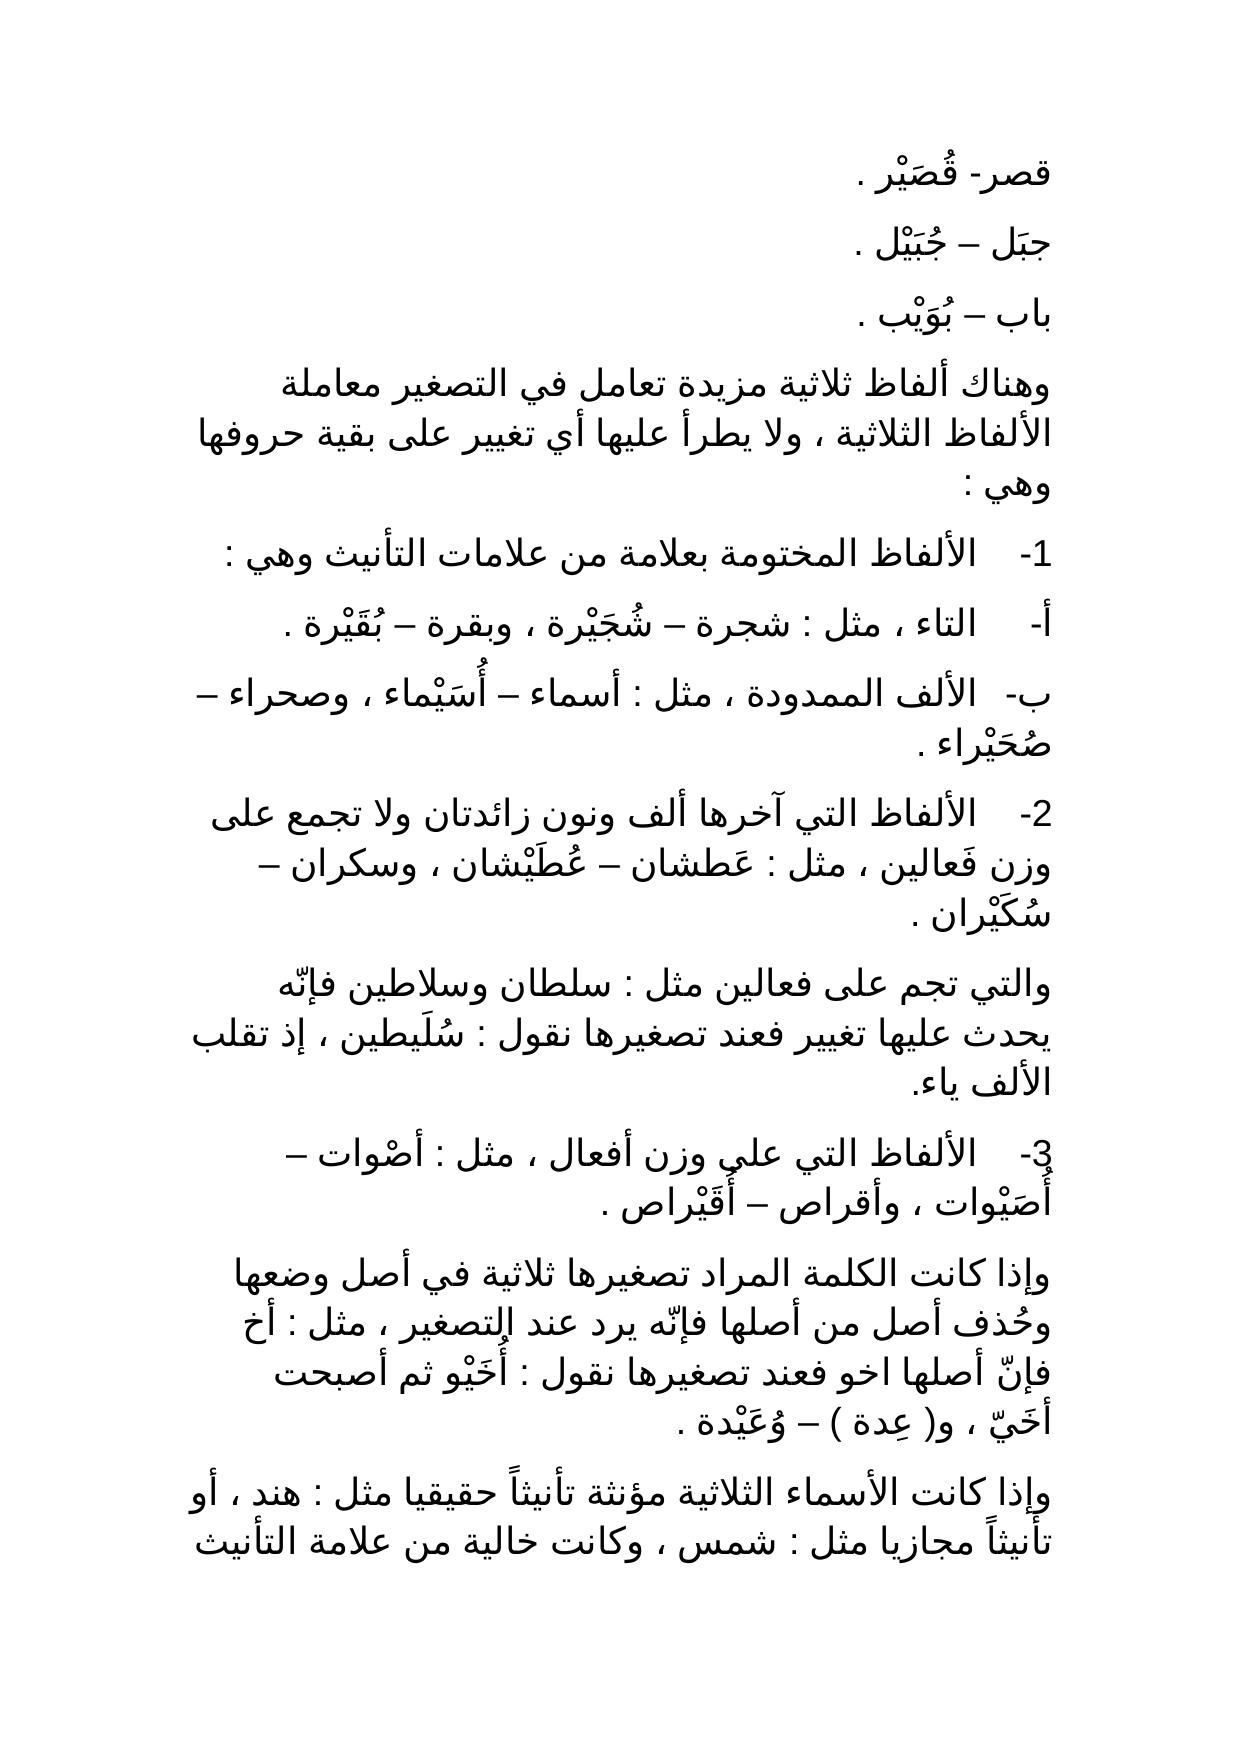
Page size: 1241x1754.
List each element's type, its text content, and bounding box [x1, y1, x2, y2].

text جبَل – جُبَيْل . [187, 220, 1053, 263]
text باب – بُوَيْب . [187, 291, 1053, 334]
text ب‌- الألف الممدودة ، مثل : أسماء – أُسَيْماء ، وصحراء – صُحَيْراء . [187, 672, 1053, 764]
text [187, 1470, 1053, 1563]
text قصر- قُصَيْر . [187, 150, 1053, 193]
text أ‌- التاء ، مثل : شجرة – شُجَيْرة ، وبقرة – بُقَيْرة . [187, 601, 1053, 644]
text 3- الألفاظ التي على وزن أفعال ، مثل : أصْوات – أُصَيْوات ، وأقراص – أُقَيْراص . [187, 1131, 1053, 1223]
text 1- الألفاظ المختومة بعلامة من علامات التأنيث وهي : [187, 531, 1053, 574]
text 2- الألفاظ التي آخرها ألف ونون زائدتان ولا تجمع على وزن فَعالين ، مثل : عَطشان – عُطَيْشان ، وسكران – سُكَيْران . [187, 792, 1053, 934]
text وهناك ألفاظ ثلاثية مزيدة تعامل في التصغير معاملة الألفاظ الثلاثية ، ولا يطرأ عليها أي تغيير على بقية حروفها وهي : [187, 361, 1053, 503]
text وإذا كانت الكلمة المراد تصغيرها ثلاثية في أصل وضعها وحُذف أصل من أصلها فإنّه يرد عند التصغير ، مثل : أخ فإنّ أصلها اخو فعند تصغيرها نقول : أُخَيْو ثم أصبحت أخَيّ ، و( عِدة ) – وُعَيْدة . [187, 1251, 1053, 1443]
text والتي تجم على فعالين مثل : سلطان وسلاطين فإنّه يحدث عليها تغيير فعند تصغيرها نقول : سُلَيطين ، إذ تقلب الألف ياء. [187, 961, 1053, 1103]
